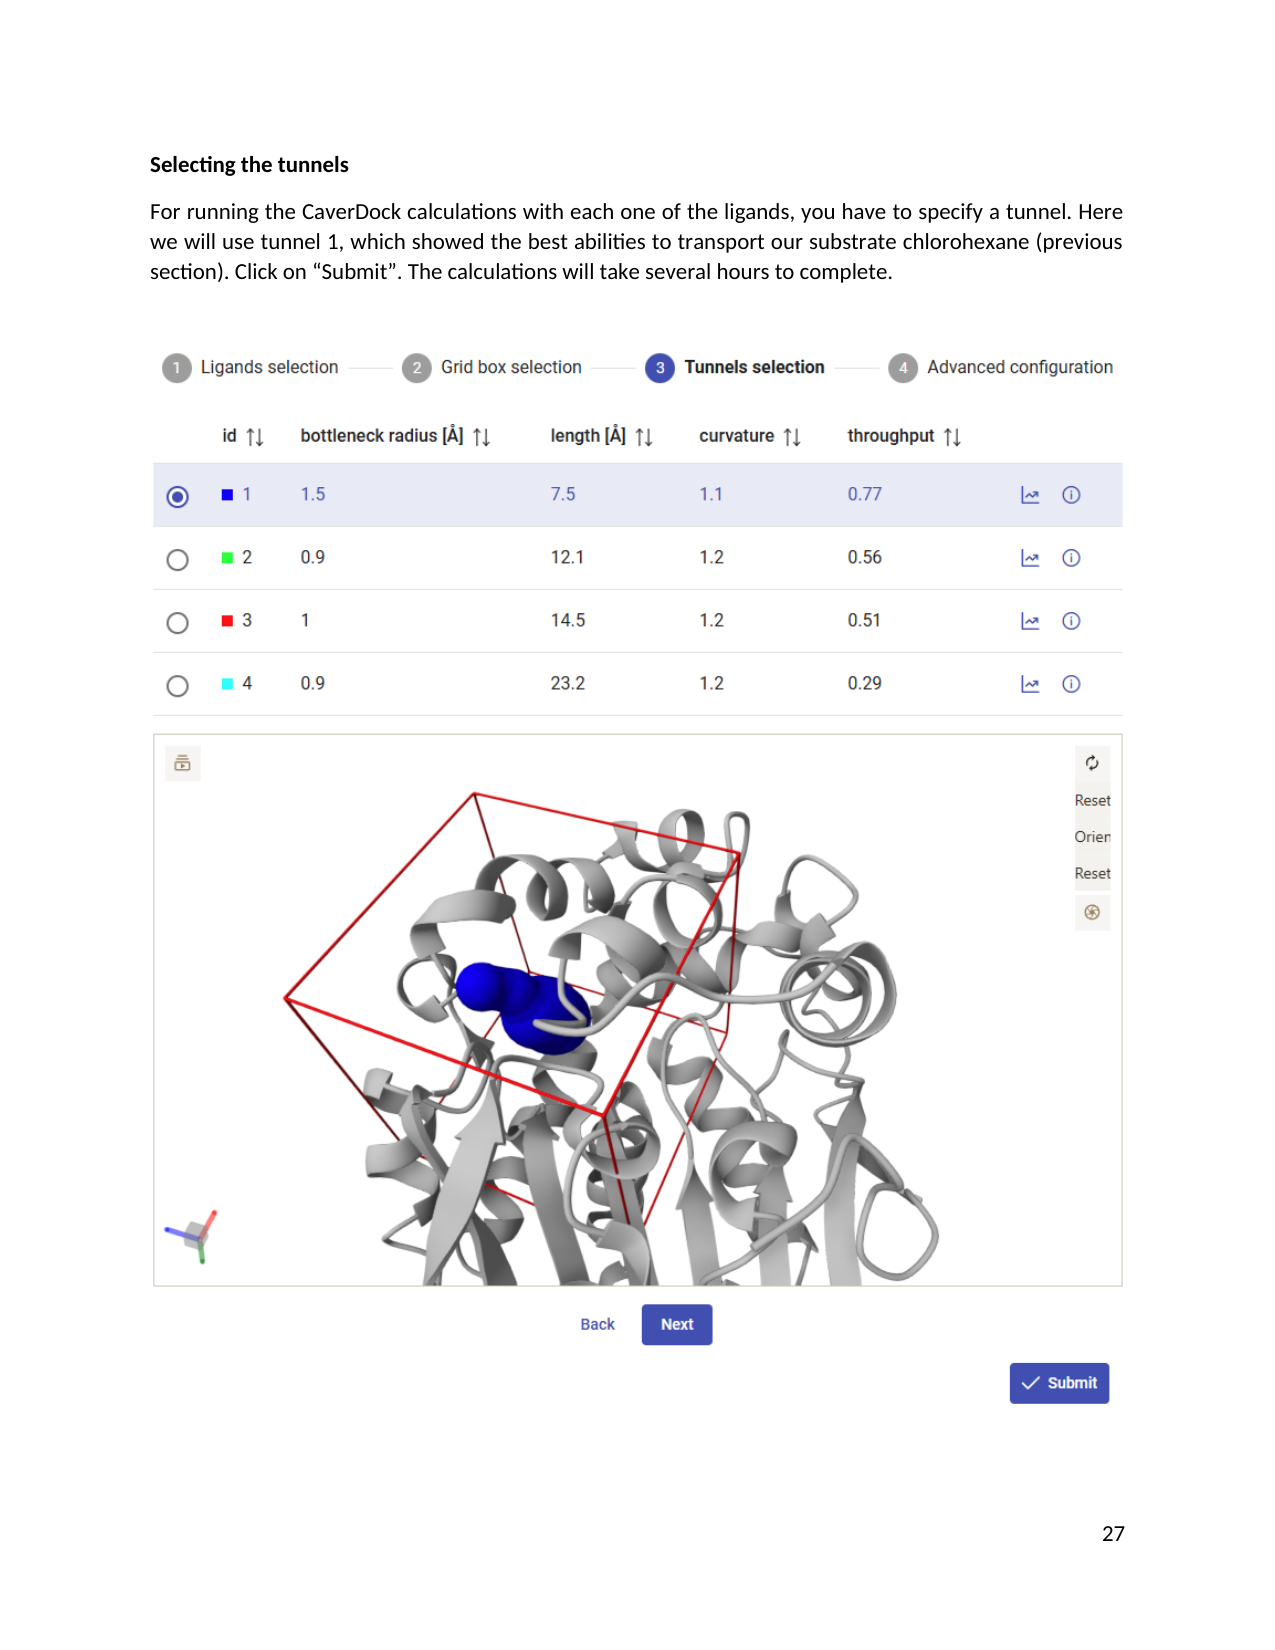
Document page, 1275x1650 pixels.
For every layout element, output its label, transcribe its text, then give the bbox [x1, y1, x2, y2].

text For running the CaverDock calculations with each one of the ligands, you have to specify a tunnel. Here we will use tunnel 1, which showed the best abilities to transport our substrate chlorohexane (previous section). Click on “Submit”. The calculations will take several hours to complete. [150, 197, 1125, 285]
subtitle Selecting the tunnels [150, 150, 1125, 178]
picture [150, 351, 1125, 1405]
